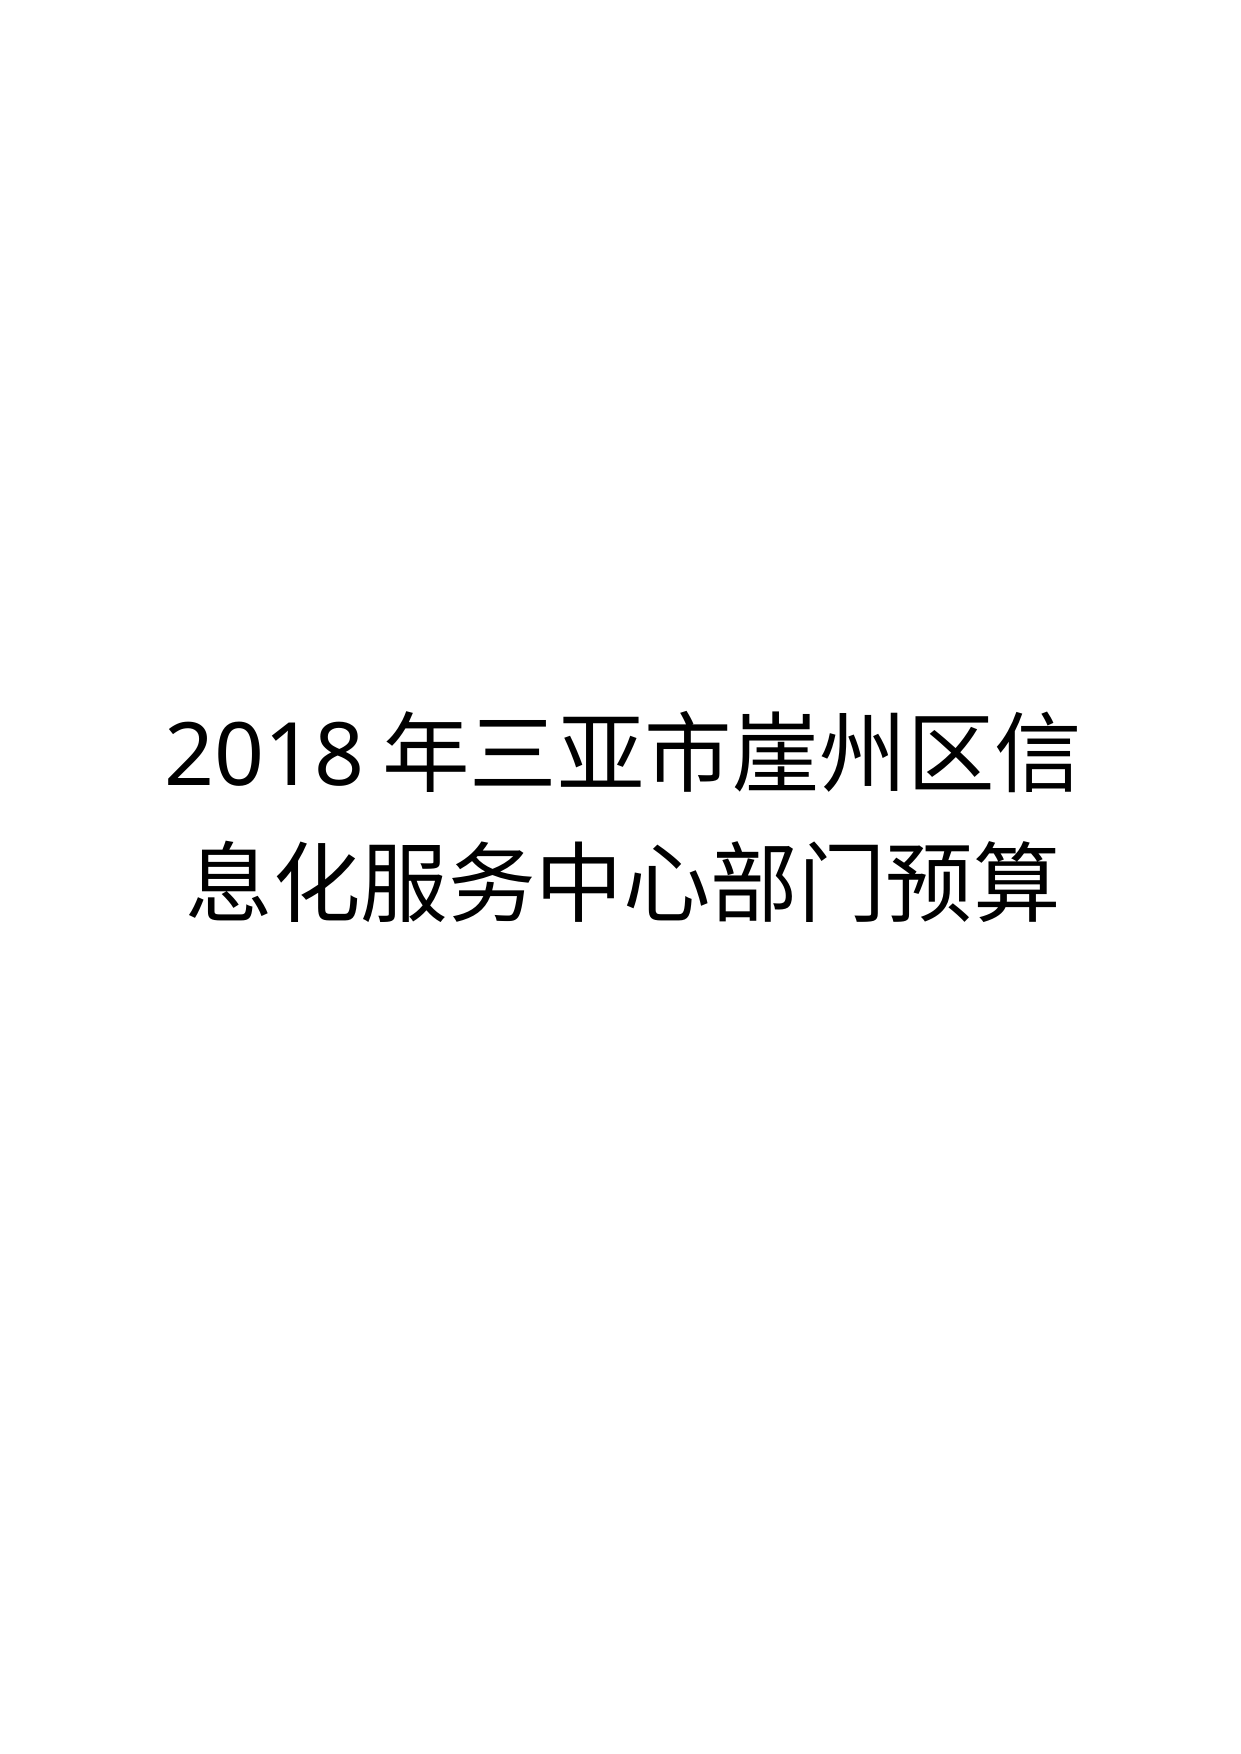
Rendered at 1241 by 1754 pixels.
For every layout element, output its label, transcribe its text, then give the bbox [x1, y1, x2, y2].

text 2018年三亚市崖州区信息化服务中心部门预算 [158, 682, 1088, 942]
